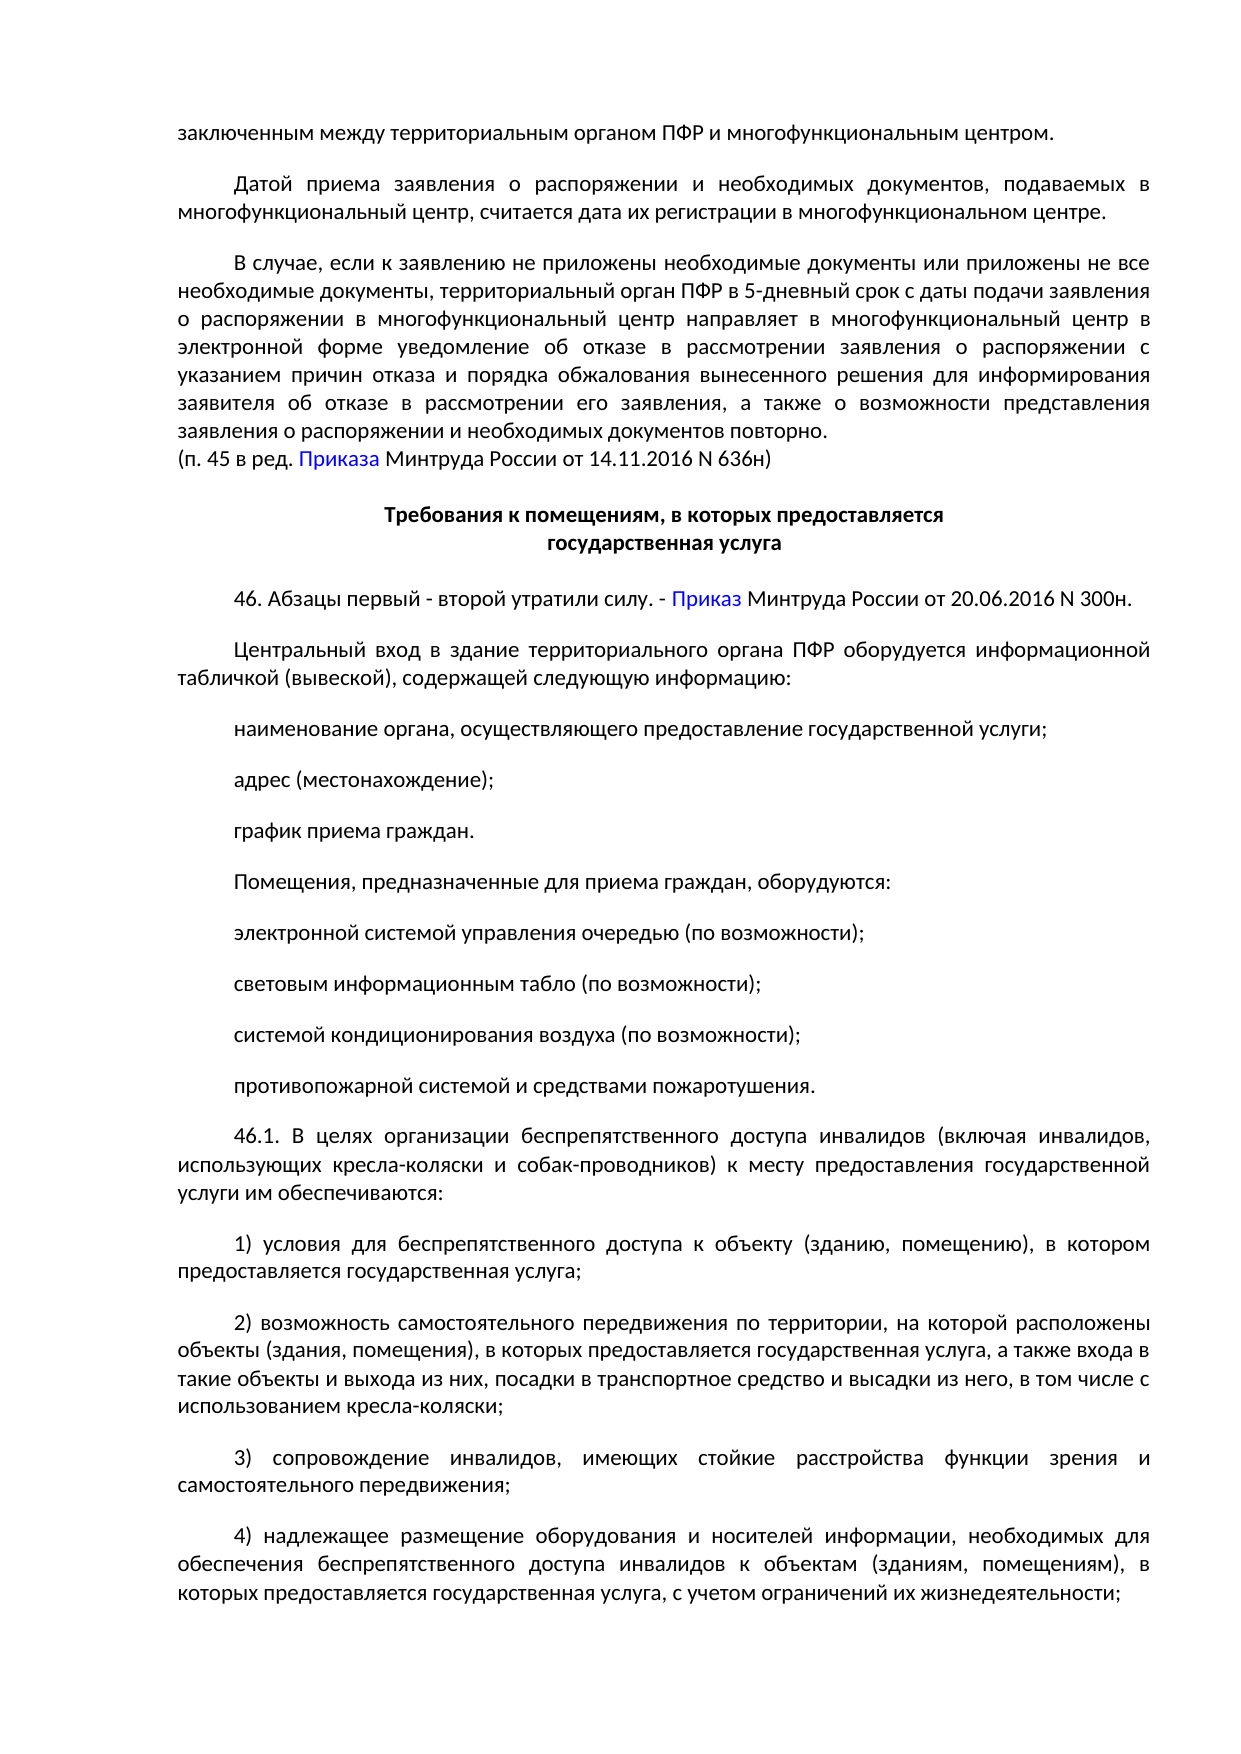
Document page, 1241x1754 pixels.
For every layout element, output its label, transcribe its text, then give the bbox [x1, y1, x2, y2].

text световым информационным табло (по возможности); [177, 969, 1152, 997]
text график приема граждан. [177, 816, 1152, 844]
text адрес (местонахождение); [177, 765, 1152, 793]
text наименование органа, осуществляющего предоставление государственной услуги; [177, 714, 1152, 742]
text Центральный вход в здание территориального органа ПФР оборудуется информационной табличкой (вывеской), содержащей следующую информацию: [177, 635, 1152, 691]
text В случае, если к заявлению не приложены необходимые документы или приложены не все необходимые документы, территориальный орган ПФР в 5-дневный срок с даты подачи заявления о распоряжении в многофункциональный центр направляет в многофункциональный центр в электронной форме уведомление об отказе в рассмотрении заявления о распоряжении с указанием причин отказа и порядка обжалования вынесенного решения для информирования заявителя об отказе в рассмотрении его заявления, а также о возможности представления заявления о распоряжении и необходимых документов повторно. [177, 248, 1152, 444]
title Требования к помещениям, в которых предоставляется [177, 500, 1152, 528]
text 1) условия для беспрепятственного доступа к объекту (зданию, помещению), в котором предоставляется государственная услуга; [177, 1229, 1152, 1285]
text 46. Абзацы первый - второй утратили силу. - Приказ Минтруда России от 20.06.2016 N 300н. [177, 584, 1152, 612]
text противопожарной системой и средствами пожаротушения. [177, 1071, 1152, 1099]
text Датой приема заявления о распоряжении и необходимых документов, подаваемых в многофункциональный центр, считается дата их регистрации в многофункциональном центре. [177, 169, 1152, 225]
text 4) надлежащее размещение оборудования и носителей информации, необходимых для обеспечения беспрепятственного доступа инвалидов к объектам (зданиям, помещениям), в которых предоставляется государственная услуга, с учетом ограничений их жизнедеятельности; [177, 1522, 1152, 1606]
text Помещения, предназначенные для приема граждан, оборудуются: [177, 867, 1152, 895]
text системой кондиционирования воздуха (по возможности); [177, 1020, 1152, 1048]
text 46.1. В целях организации беспрепятственного доступа инвалидов (включая инвалидов, использующих кресла-коляски и собак-проводников) к месту предоставления государственной услуги им обеспечиваются: [177, 1122, 1152, 1206]
text (п. 45 в ред. Приказа Минтруда России от 14.11.2016 N 636н) [177, 444, 1152, 472]
title государственная услуга [177, 528, 1152, 556]
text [177, 118, 1152, 146]
text 3) сопровождение инвалидов, имеющих стойкие расстройства функции зрения и самостоятельного передвижения; [177, 1443, 1152, 1499]
text 2) возможность самостоятельного передвижения по территории, на которой расположены объекты (здания, помещения), в которых предоставляется государственная услуга, а также входа в такие объекты и выхода из них, посадки в транспортное средство и высадки из него, в том числе с использованием кресла-коляски; [177, 1308, 1152, 1420]
text электронной системой управления очередью (по возможности); [177, 918, 1152, 946]
